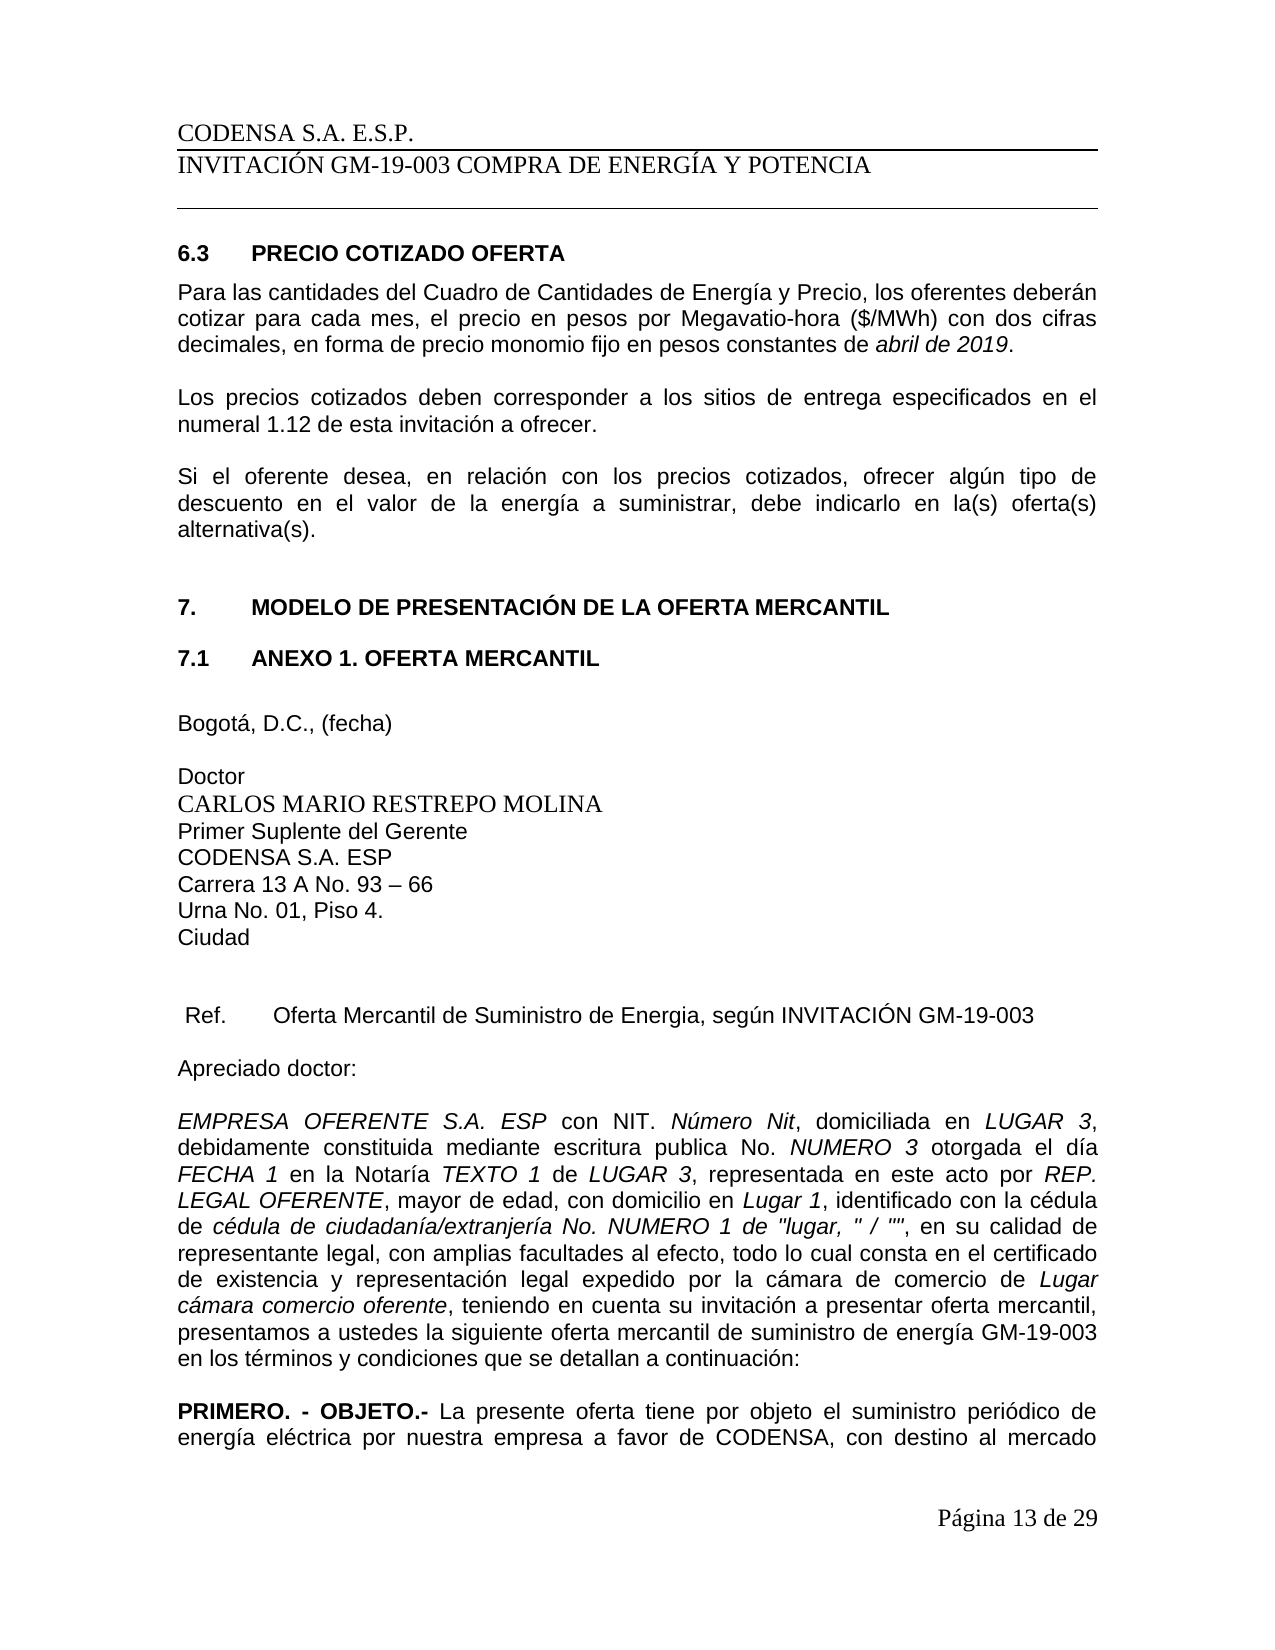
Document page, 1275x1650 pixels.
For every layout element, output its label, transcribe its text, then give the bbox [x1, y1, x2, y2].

text Si el oferente desea, en relación con los precios cotizados, ofrecer algún tipo de descuento en el valor de la energía a suministrar, debe indicarlo en la(s) oferta(s) alternativa(s). [177, 463, 1098, 542]
text CARLOS MARIO RESTREPO MOLINA [177, 789, 1098, 818]
text Primer Suplente del Gerente [177, 818, 1098, 844]
text Para las cantidades del Cuadro de Cantidades de Energía y Precio, los oferentes deberán cotizar para cada mes, el precio en pesos por Megavatio-hora ($/MWh) con dos cifras decimales, en forma de precio monomio fijo en pesos constantes de abril de 2019. [177, 279, 1098, 358]
table_header Ref. [177, 1003, 266, 1055]
text Apreciado doctor: [177, 1055, 1098, 1082]
subtitle PRECIO COTIZADO OFERTA [177, 240, 1098, 266]
text Ciudad [177, 923, 1098, 950]
text Los precios cotizados deben corresponder a los sitios de entrega especificados en el numeral 1.12 de esta invitación a ofrecer. [177, 384, 1098, 437]
text Urna No. 01, Piso 4. [177, 897, 1098, 923]
text Carrera No. 93 – 66 [177, 871, 1098, 897]
text Doctor [177, 763, 1098, 789]
table_header Oferta Mercantil de Suministro de Energia, según INVITACIÓN GM-19-003 [266, 1003, 1098, 1055]
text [177, 1398, 1098, 1451]
text Bogotá, D.C., (fecha) [177, 710, 1098, 737]
text EMPRESA OFERENTE S.A. ESP con NIT. Número Nit, domiciliada en LUGAR 3, debidamente constituida mediante escritura publica No. NUMERO 3 otorgada el día FECHA 1 en la Notaría TEXTO 1 de LUGAR 3, representada en este acto por REP. LEGAL OFERENTE, mayor de edad, con domicilio en Lugar 1, identificado con la cédula de cédula de ciudadanía/extranjería No. NUMERO 1 de "lugar, " / "", en su calidad de representante legal, con amplias facultades al efecto, todo lo cual consta en el certificado de existencia y representación legal expedido por la cámara de comercio de Lugar cámara comercio oferente, teniendo en cuenta su invitación a presentar oferta mercantil, presentamos a ustedes la siguiente oferta mercantil de suministro de energía GM-19-003 en los términos y condiciones que se detallan a continuación: [177, 1108, 1098, 1371]
text CODENSA S.A. ESP [177, 844, 1098, 871]
subtitle MODELO DE PRESENTACIÓN DE LA OFERTA MERCANTIL [177, 594, 1098, 620]
subtitle ANEXO 1. OFERTA MERCANTIL [177, 645, 1098, 671]
